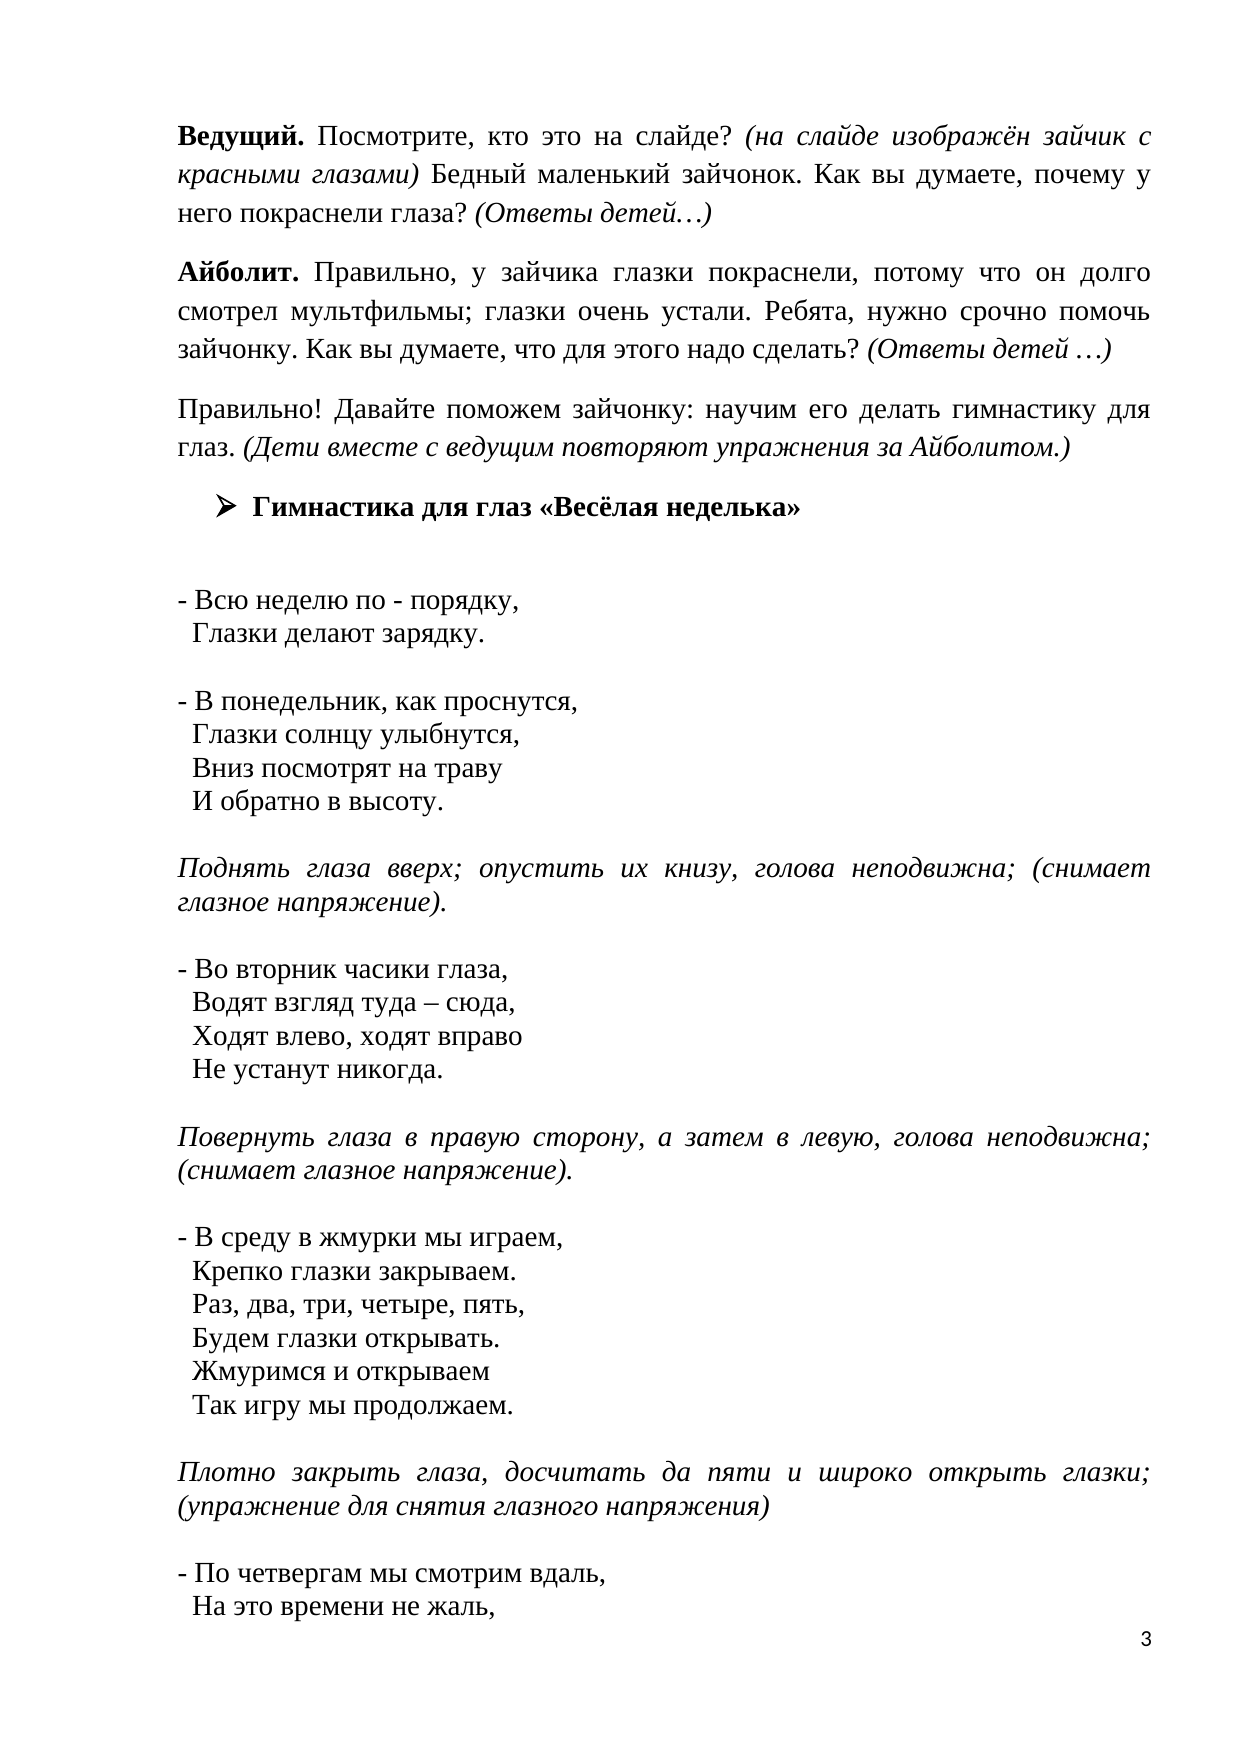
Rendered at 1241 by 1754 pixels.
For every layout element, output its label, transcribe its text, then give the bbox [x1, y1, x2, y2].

text Ведущий. Посмотрите, кто это на слайде? (на слайде изображён зайчик с красными глазами) Бедный маленький зайчонок. Как вы думаете, почему у него покраснели глаза? (Ответы детей…) [177, 118, 1152, 229]
text Будем глазки открывать. [177, 1320, 1152, 1353]
text Ходят влево, ходят вправо [177, 1018, 1152, 1052]
text Вниз посмотрят на траву [177, 750, 1152, 783]
text - Во вторник часики глаза, [177, 951, 1152, 984]
text Так игру мы продолжаем. [177, 1387, 1152, 1421]
text - Всю неделю по - порядку, [177, 582, 1152, 616]
text Глазки делают зарядку. [177, 616, 1152, 649]
text - В понедельник, как проснутся, [177, 683, 1152, 716]
text Повернуть глаза в правую сторону, а затем в левую, голова неподвижна; (снимает глазное напряжение). [177, 1119, 1152, 1186]
text Глазки солнцу улыбнутся, [177, 716, 1152, 750]
text - По четвергам мы смотрим вдаль, [177, 1555, 1152, 1588]
text Плотно закрыть глаза, досчитать да пяти и широко открыть глазки; (упражнение для снятия глазного напряжения) [177, 1454, 1152, 1521]
text На это времени не жаль, [177, 1588, 1152, 1622]
text Раз, два, три, четыре, пять, [177, 1286, 1152, 1320]
text - В среду в жмурки мы играем, [177, 1219, 1152, 1253]
text Поднять глаза вверх; опустить их книзу, голова неподвижна; (снимает глазное напряжение). [177, 850, 1152, 917]
text Жмуримся и открываем [177, 1353, 1152, 1387]
text И обратно в высоту. [177, 783, 1152, 817]
text Крепко глазки закрываем. [177, 1253, 1152, 1286]
text Правильно! Давайте поможем зайчонку: научим его делать гимнастику для глаз. (Дети вместе с ведущим повторяют упражнения за Айболитом.) [177, 391, 1152, 463]
list Гимнастика для глаз «Весёлая неделька» [215, 489, 1152, 523]
text Айболит. Правильно, у зайчика глазки покраснели, потому что он долго смотрел мультфильмы; глазки очень устали. Ребята, нужно срочно помочь зайчонку. Как вы думаете, что для этого надо сделать? (Ответы детей …) [177, 254, 1152, 365]
text Не устанут никогда. [177, 1052, 1152, 1085]
text Водят взгляд туда – сюда, [177, 984, 1152, 1018]
